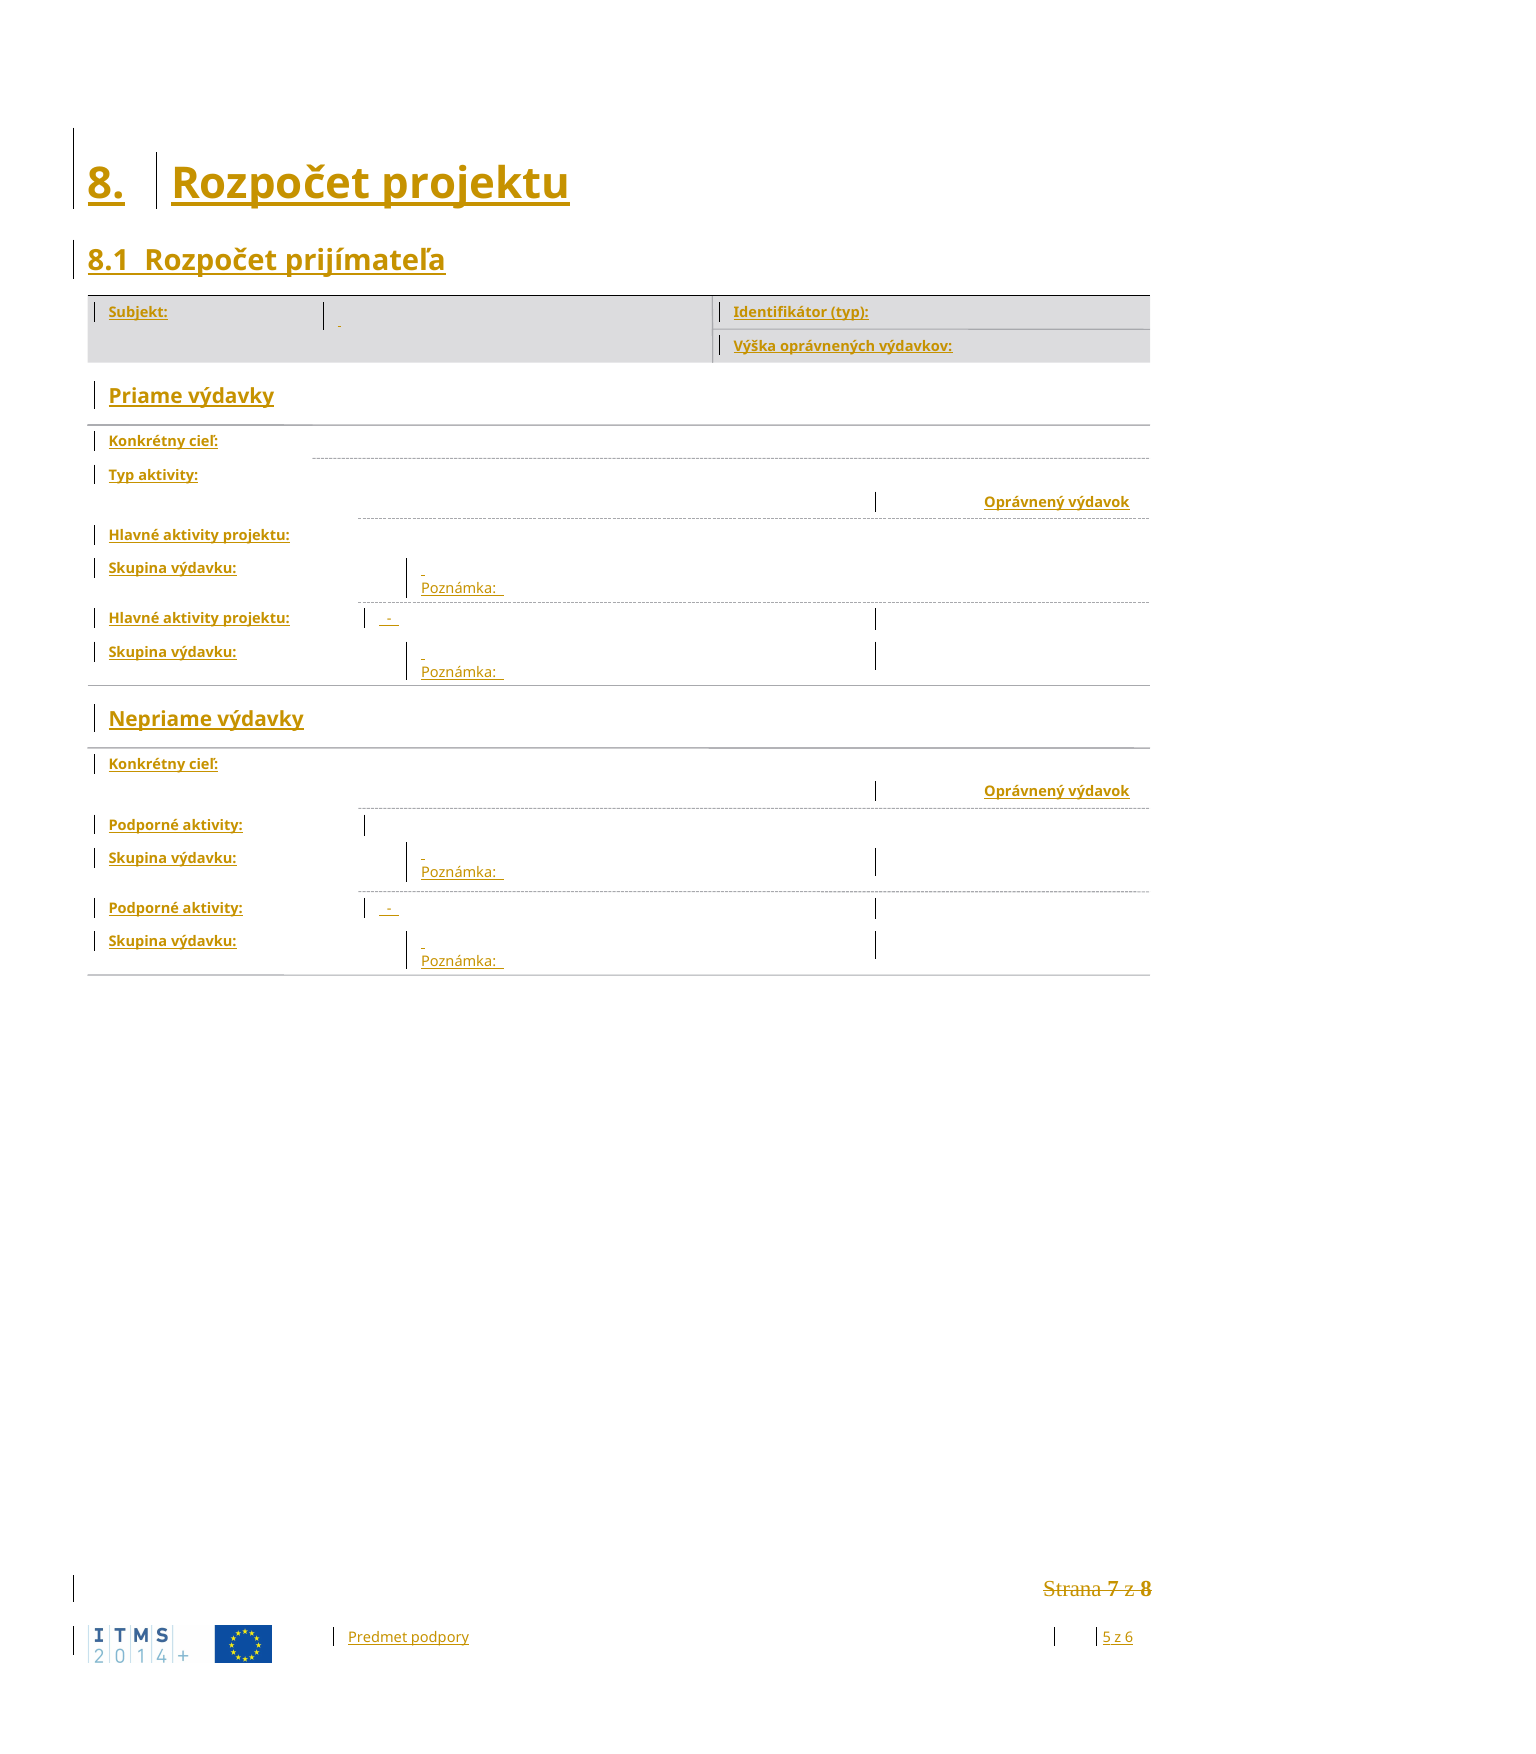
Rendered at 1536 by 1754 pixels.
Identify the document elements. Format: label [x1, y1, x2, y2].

picture [87, 1625, 272, 1663]
